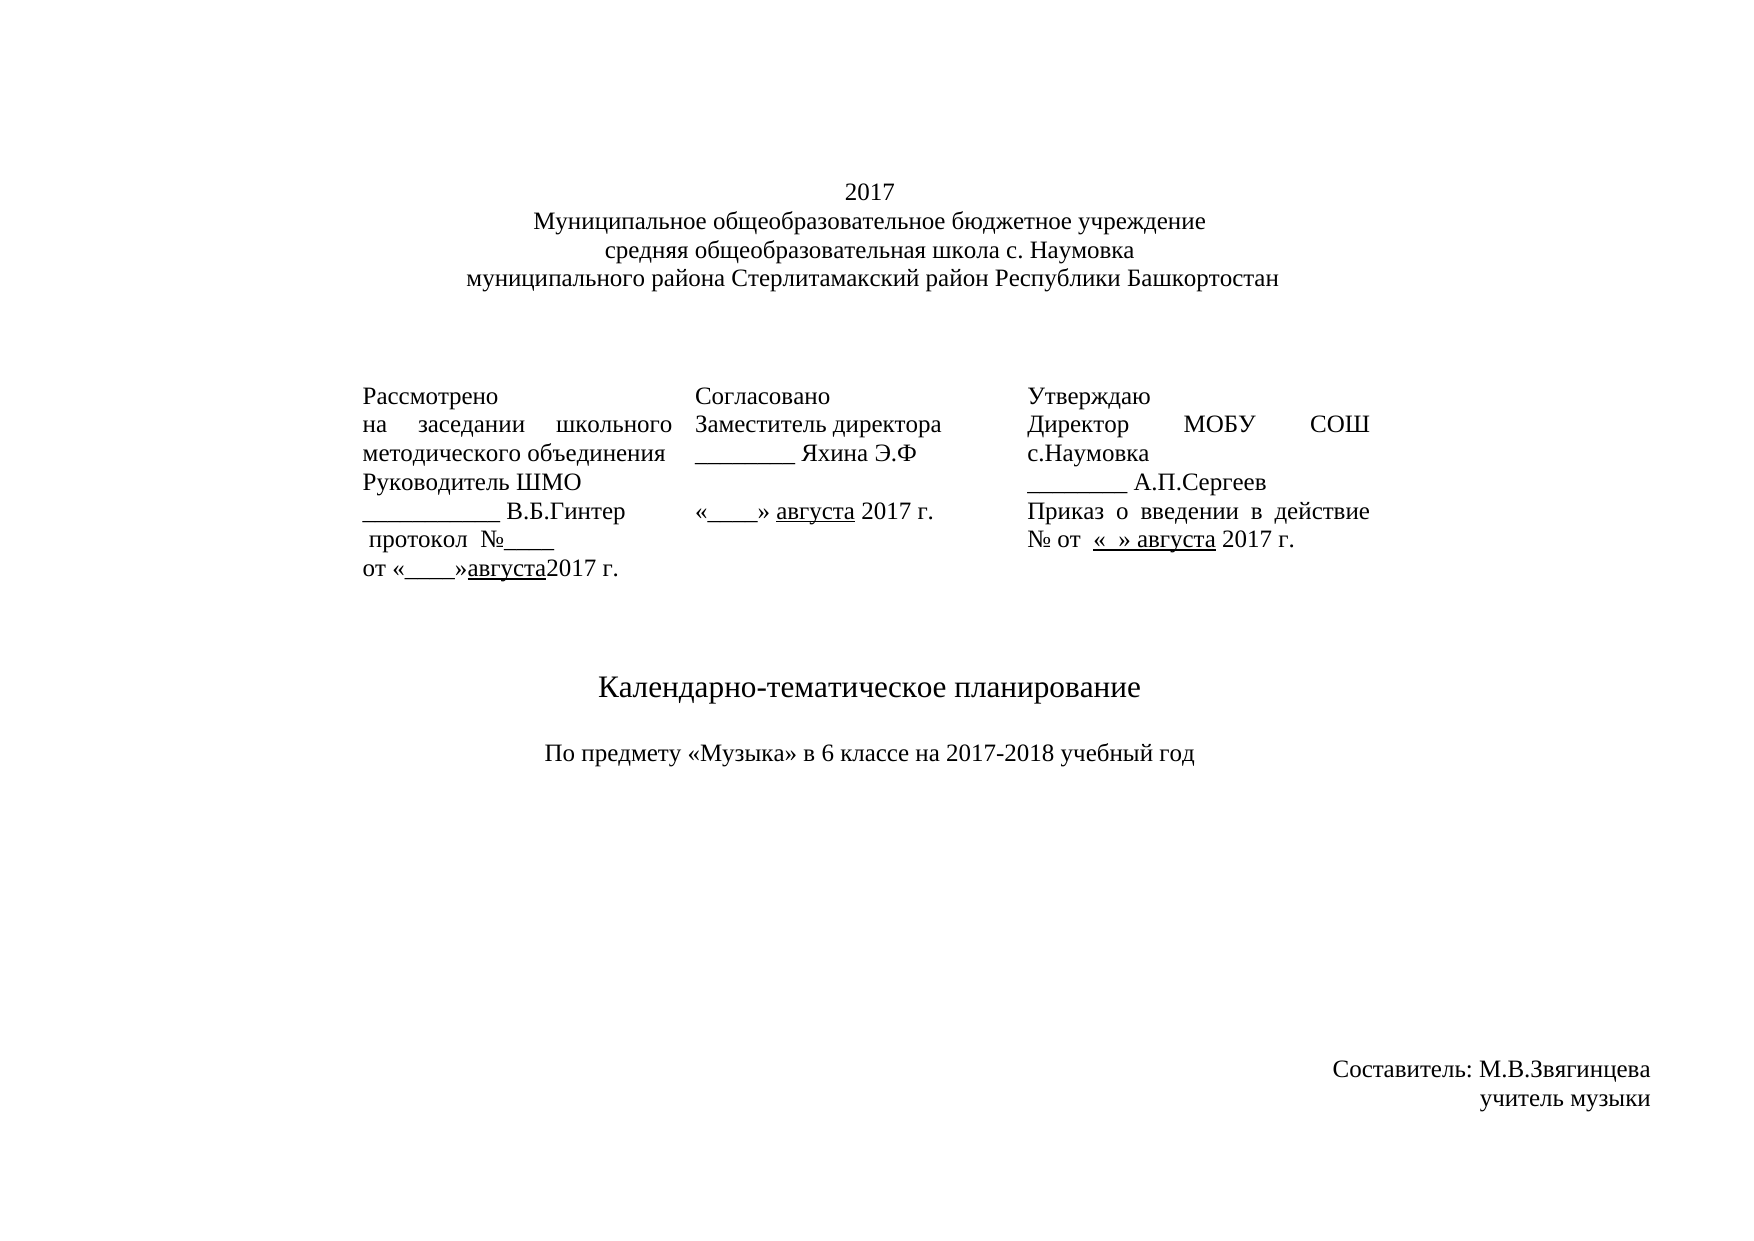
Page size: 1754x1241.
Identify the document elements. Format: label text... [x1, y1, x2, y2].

text 2017 [89, 177, 1651, 206]
text Составитель: М.В.Звягинцева [89, 1054, 1651, 1083]
table_header Согласовано Заместитель директора ________ Яхина Э.Ф «____» августа 2017 г. [684, 381, 1016, 582]
text Муниципальное общеобразовательное бюджетное учреждение [89, 206, 1651, 235]
text Календарно-тематическое планирование [89, 668, 1651, 704]
text учитель музыки [89, 1083, 1651, 1112]
text муниципального района Стерлитамакский район Республики Башкортостан [89, 263, 1651, 292]
text средняя общеобразовательная школа с. Наумовка [89, 235, 1651, 263]
table_header Утверждаю Директор МОБУ СОШ с.Наумовка ________ А.П.Сергеев Приказ о введении в действие № от « » августа 2017 г. [1016, 381, 1381, 582]
text По предмету «Музыка» в 6 классе на 2017-2018 учебный год [89, 738, 1651, 767]
table_header Рассмотрено на заседании школьного методического объединения Руководитель ШМО ___________ В.Б.Гинтер протокол №____ от «____»августа2017 г. [351, 381, 683, 582]
